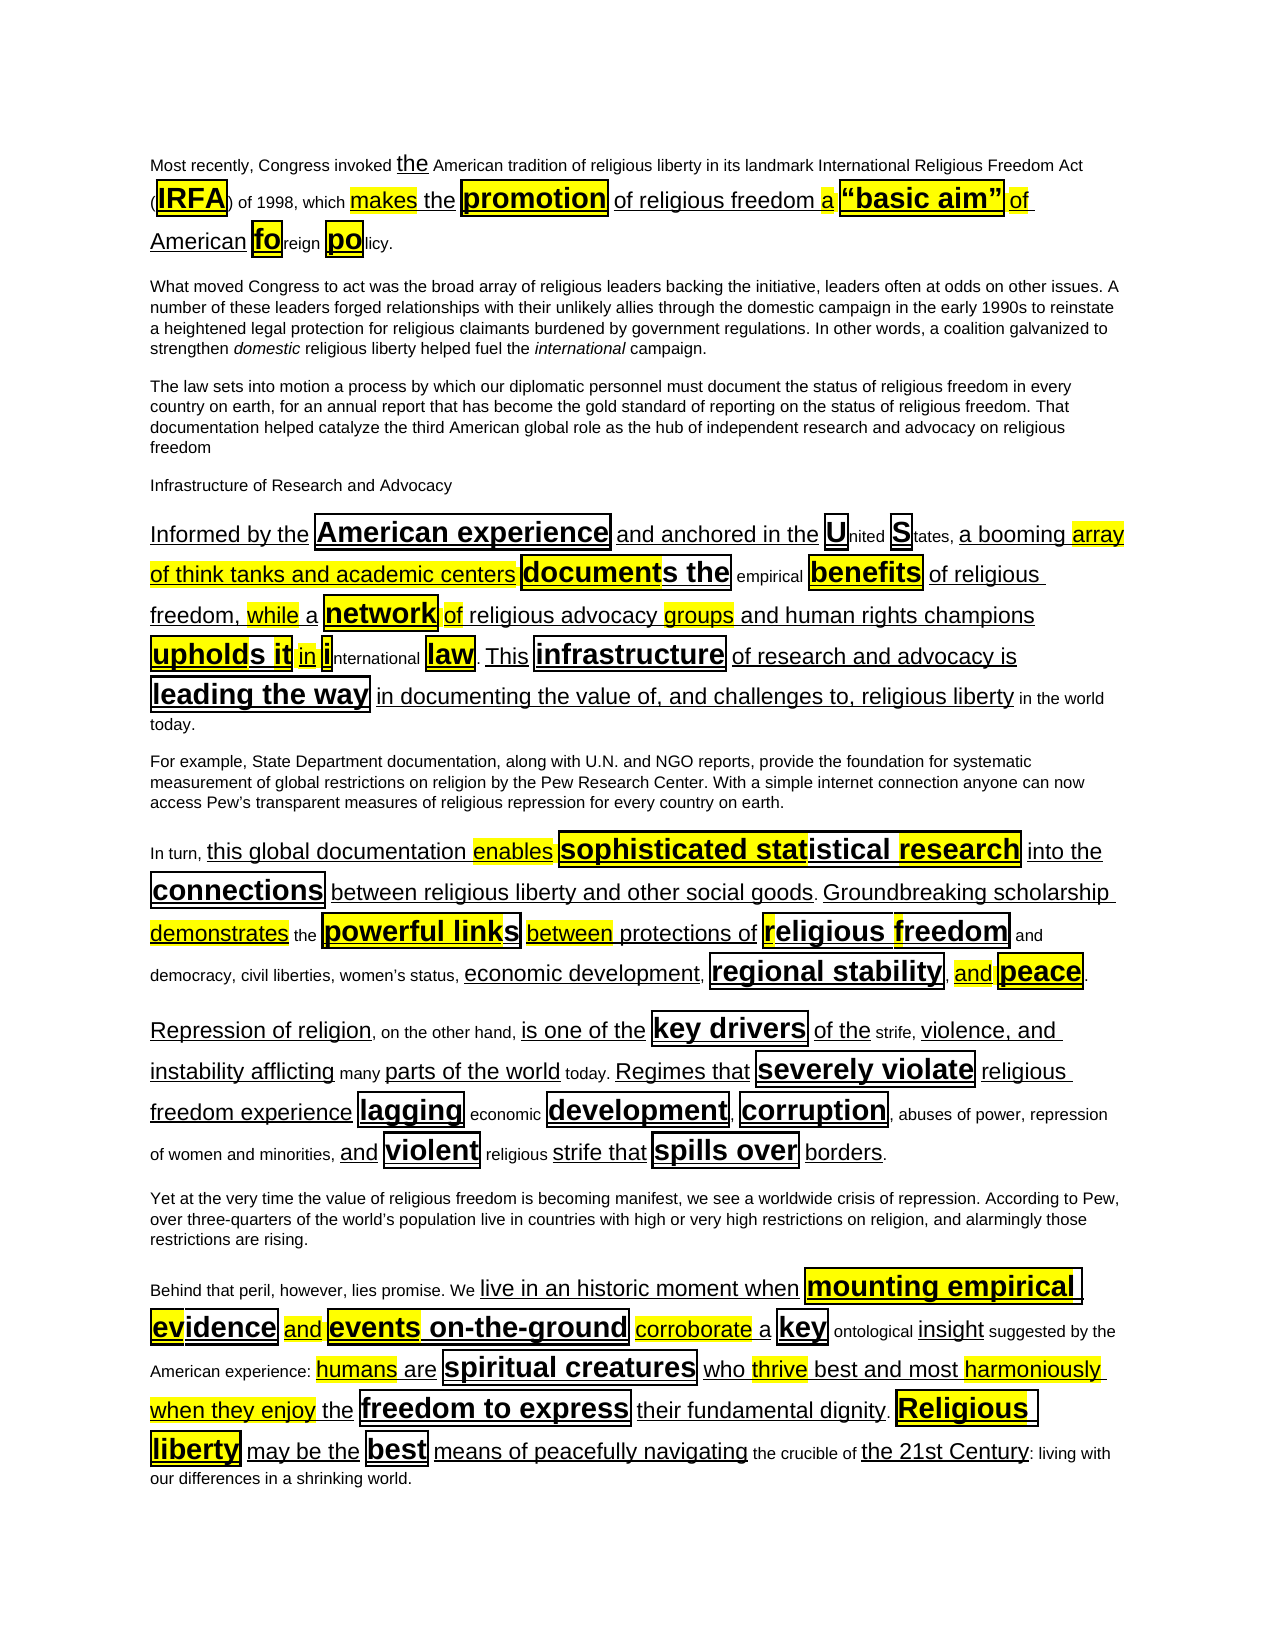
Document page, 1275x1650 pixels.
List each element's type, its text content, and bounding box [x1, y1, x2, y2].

text What moved Congress to act was the broad array of religious leaders backing the initiative, leaders often at odds on other issues. A number of these leaders forged relationships with their unlikely allies through the domestic campaign in the early 1990s to reinstate a heightened legal protection for religious claimants burdened by government regulations. In other words, a coalition galvanized to strengthen domestic religious liberty helped fuel the international campaign. [150, 277, 1125, 358]
text Informed by the American experience and anchored in the United States, a booming array of think tanks and academic centers documents the empirical benefits of religious freedom, while a network of religious advocacy groups and human rights champions upholds it in international law. This infrastructure of research and advocacy is leading the way in documenting the value of, and challenges to, religious liberty in the world today. [150, 513, 1125, 734]
text Behind that peril, however, lies promise. We live in an historic moment when mounting empirical evidence and events on-the-ground corroborate a key ontological insight suggested by the American experience: humans are spiritual creatures who thrive best and most harmoniously when they enjoy the freedom to express their fundamental dignity. Religious liberty may be the best means of peacefully navigating the crucible of the 21st Century: living with our differences in a shrinking world. [150, 1267, 1125, 1488]
text Infrastructure of Research and Advocacy [150, 476, 1125, 495]
text Repression of religion, on the other hand, is one of the key drivers of the strife, violence, and instability afflicting many parts of the world today. Regimes that severely violate religious freedom experience lagging economic development, corruption, abuses of power, repression of women and minorities, and violent religious strife that spills over borders. [150, 1009, 1125, 1169]
text In turn, this global documentation enables sophisticated statistical research into the connections between religious liberty and other social goods. Groundbreaking scholarship demonstrates the powerful links between protections of religious freedom and democracy, civil liberties, women’s status, economic development, regional stability, and peace. [150, 830, 1125, 990]
text Most recently, Congress invoked the American tradition of religious liberty in its landmark International Religious Freedom Act (IRFA) of 1998, which makes the promotion of religious freedom a “basic aim” of American foreign policy. [150, 150, 1125, 258]
text The law sets into motion a process by which our diplomatic personnel must document the status of religious freedom in every country on earth, for an annual report that has become the gold standard of reporting on the status of religious freedom. That documentation helped catalyze the third American global role as the hub of independent research and advocacy on religious freedom [150, 376, 1125, 457]
text For example, State Department documentation, along with U.N. and NGO reports, provide the foundation for systematic measurement of global restrictions on religion by the Pew Research Center. With a simple internet connection anyone can now access Pew’s transparent measures of religious repression for every country on earth. [150, 752, 1125, 812]
text Yet at the very time the value of religious freedom is becoming manifest, we see a worldwide crisis of repression. According to Pew, over three-quarters of the world’s population live in countries with high or very high restrictions on religion, and alarmingly those restrictions are rising. [150, 1189, 1125, 1249]
